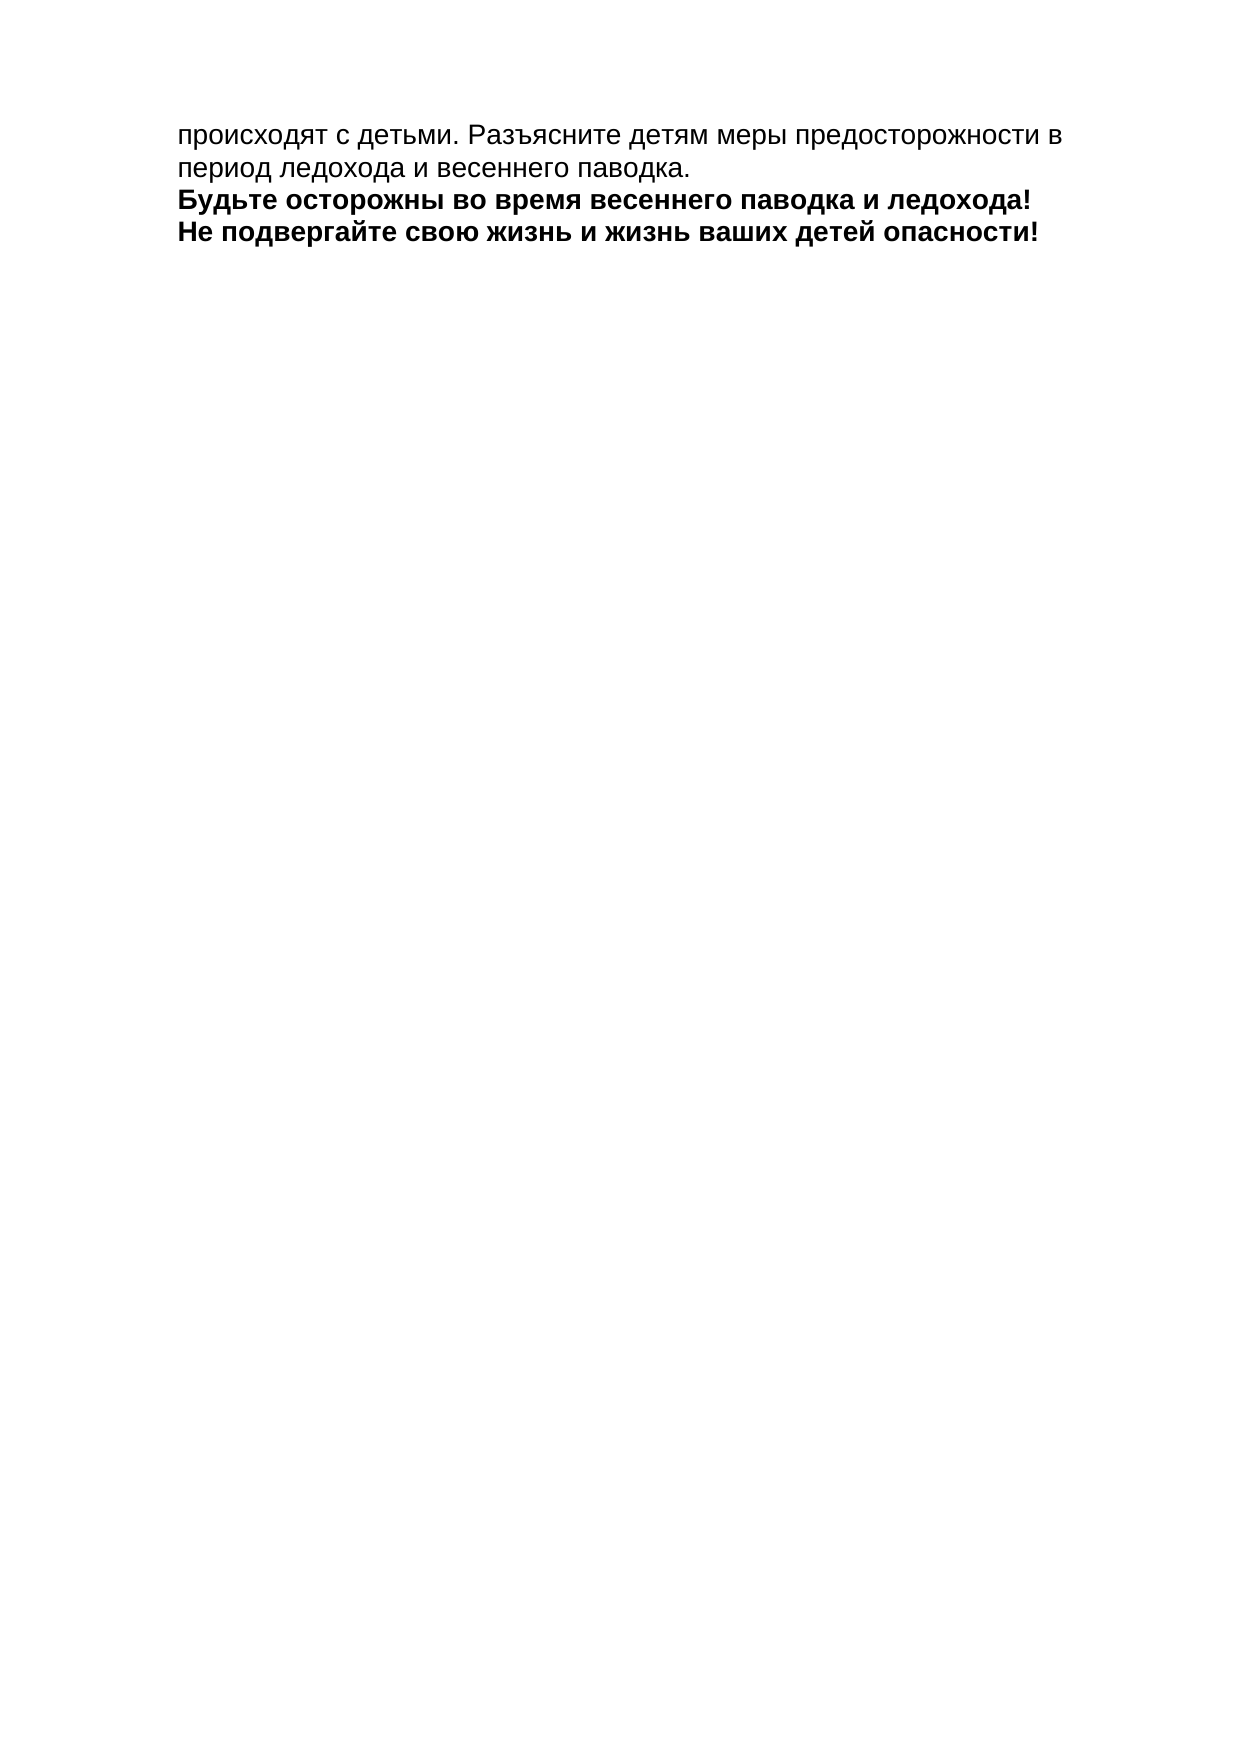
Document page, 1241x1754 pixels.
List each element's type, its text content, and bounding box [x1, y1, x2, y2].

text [177, 118, 1152, 183]
text Не подвергайте свою жизнь и жизнь ваших детей опасности! [177, 215, 1152, 248]
text Будьте осторожны во время весеннего паводка и ледохода! [177, 183, 1152, 215]
